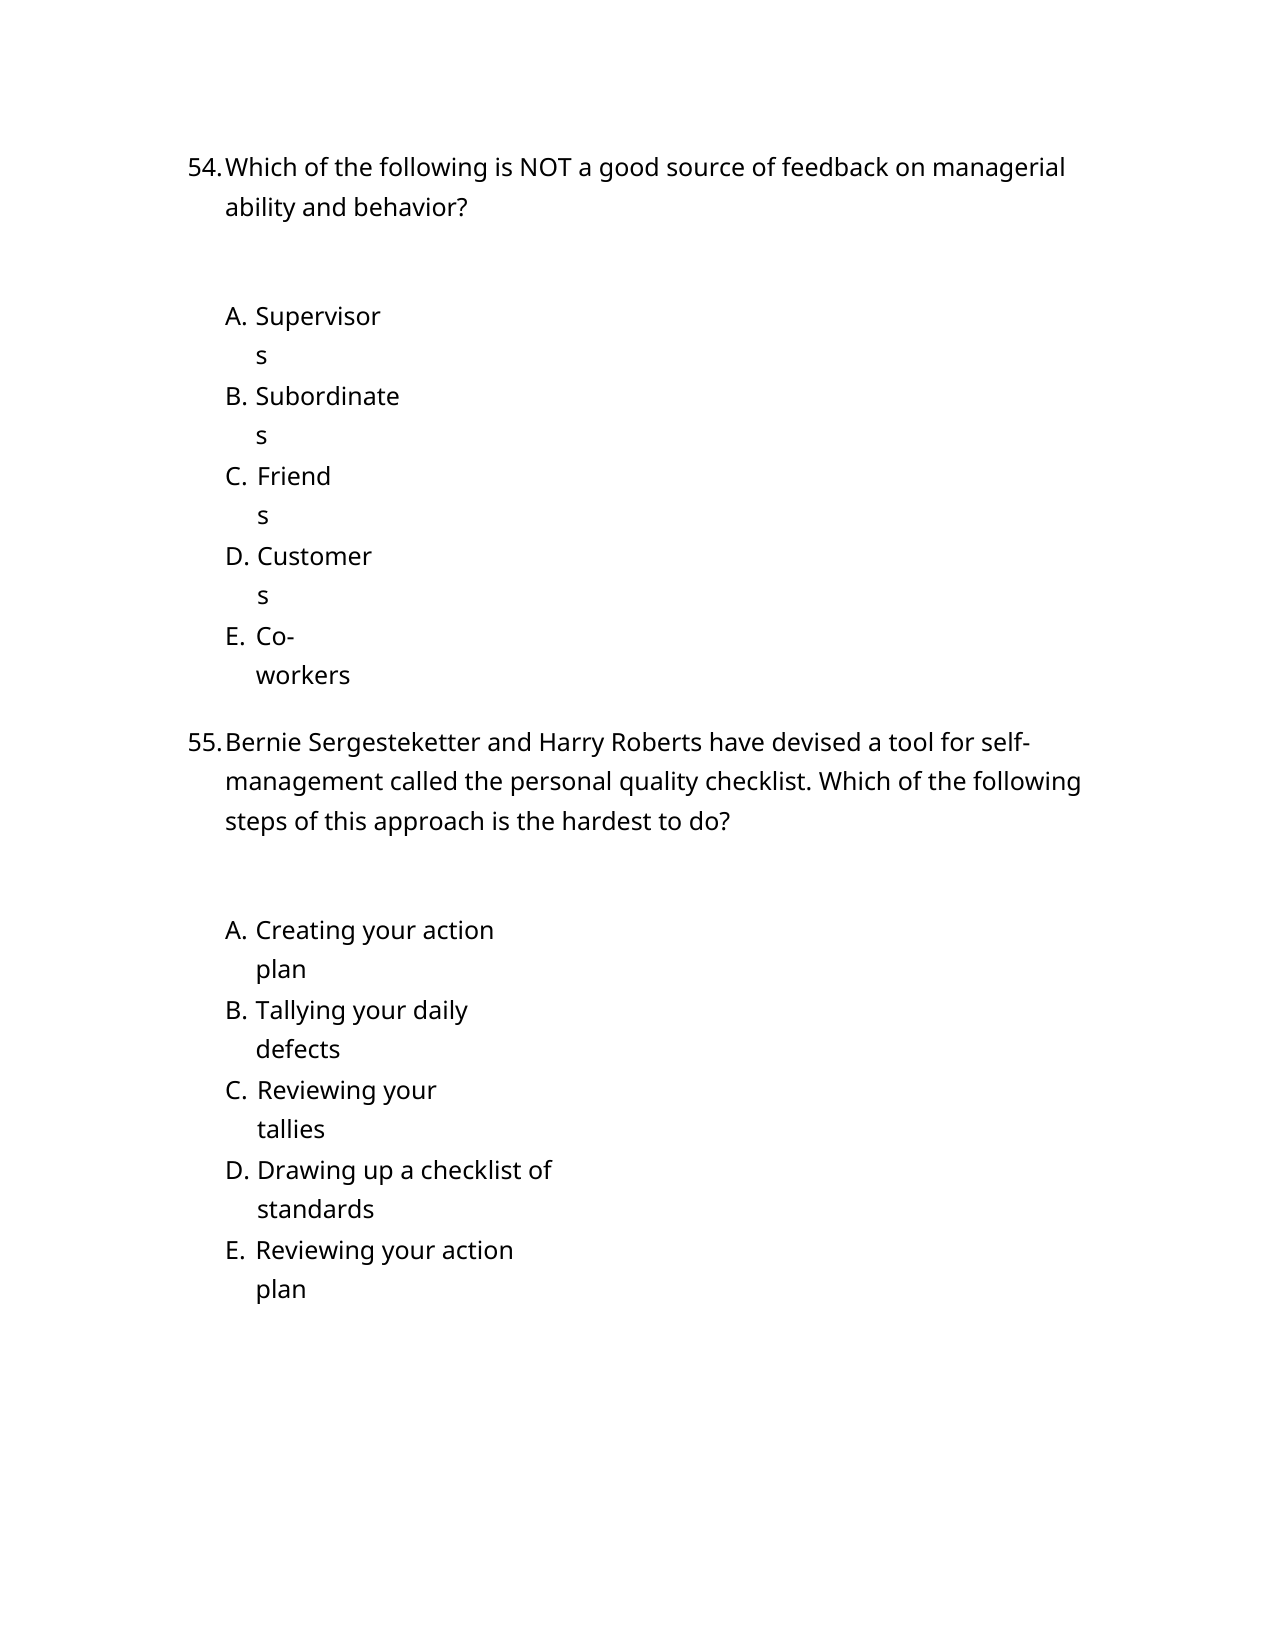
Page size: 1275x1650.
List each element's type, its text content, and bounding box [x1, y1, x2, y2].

table_header 55. [188, 725, 225, 1309]
table_header 54. [188, 150, 225, 696]
table_header Bernie Sergesteketter and Harry Roberts have devised a tool for self-management called the personal quality checklist. Which of the following steps of this approach is the hardest to do? [225, 725, 1125, 1309]
table_header Which of the following is NOT a good source of feedback on managerial ability and behavior? [225, 150, 1125, 696]
